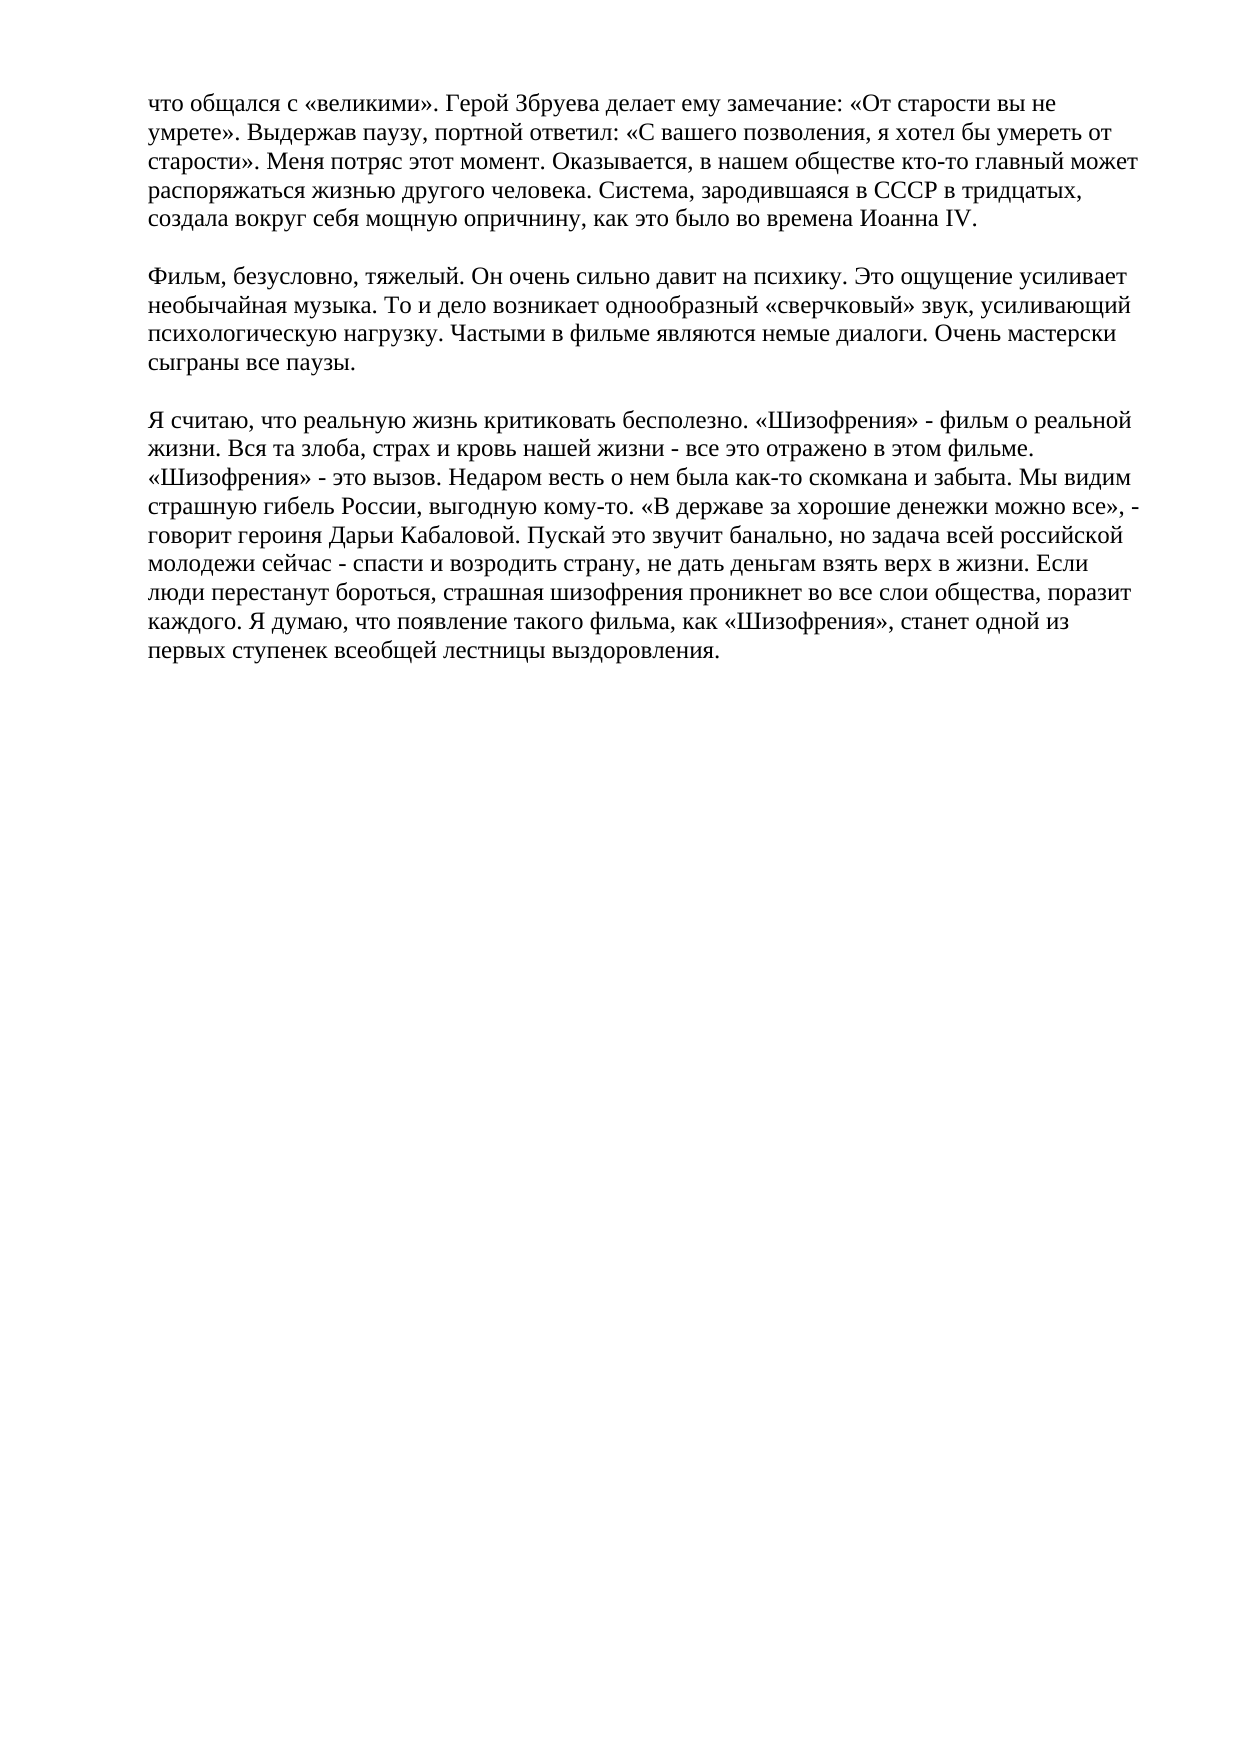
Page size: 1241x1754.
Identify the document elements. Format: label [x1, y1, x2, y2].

text [148, 88, 1152, 663]
